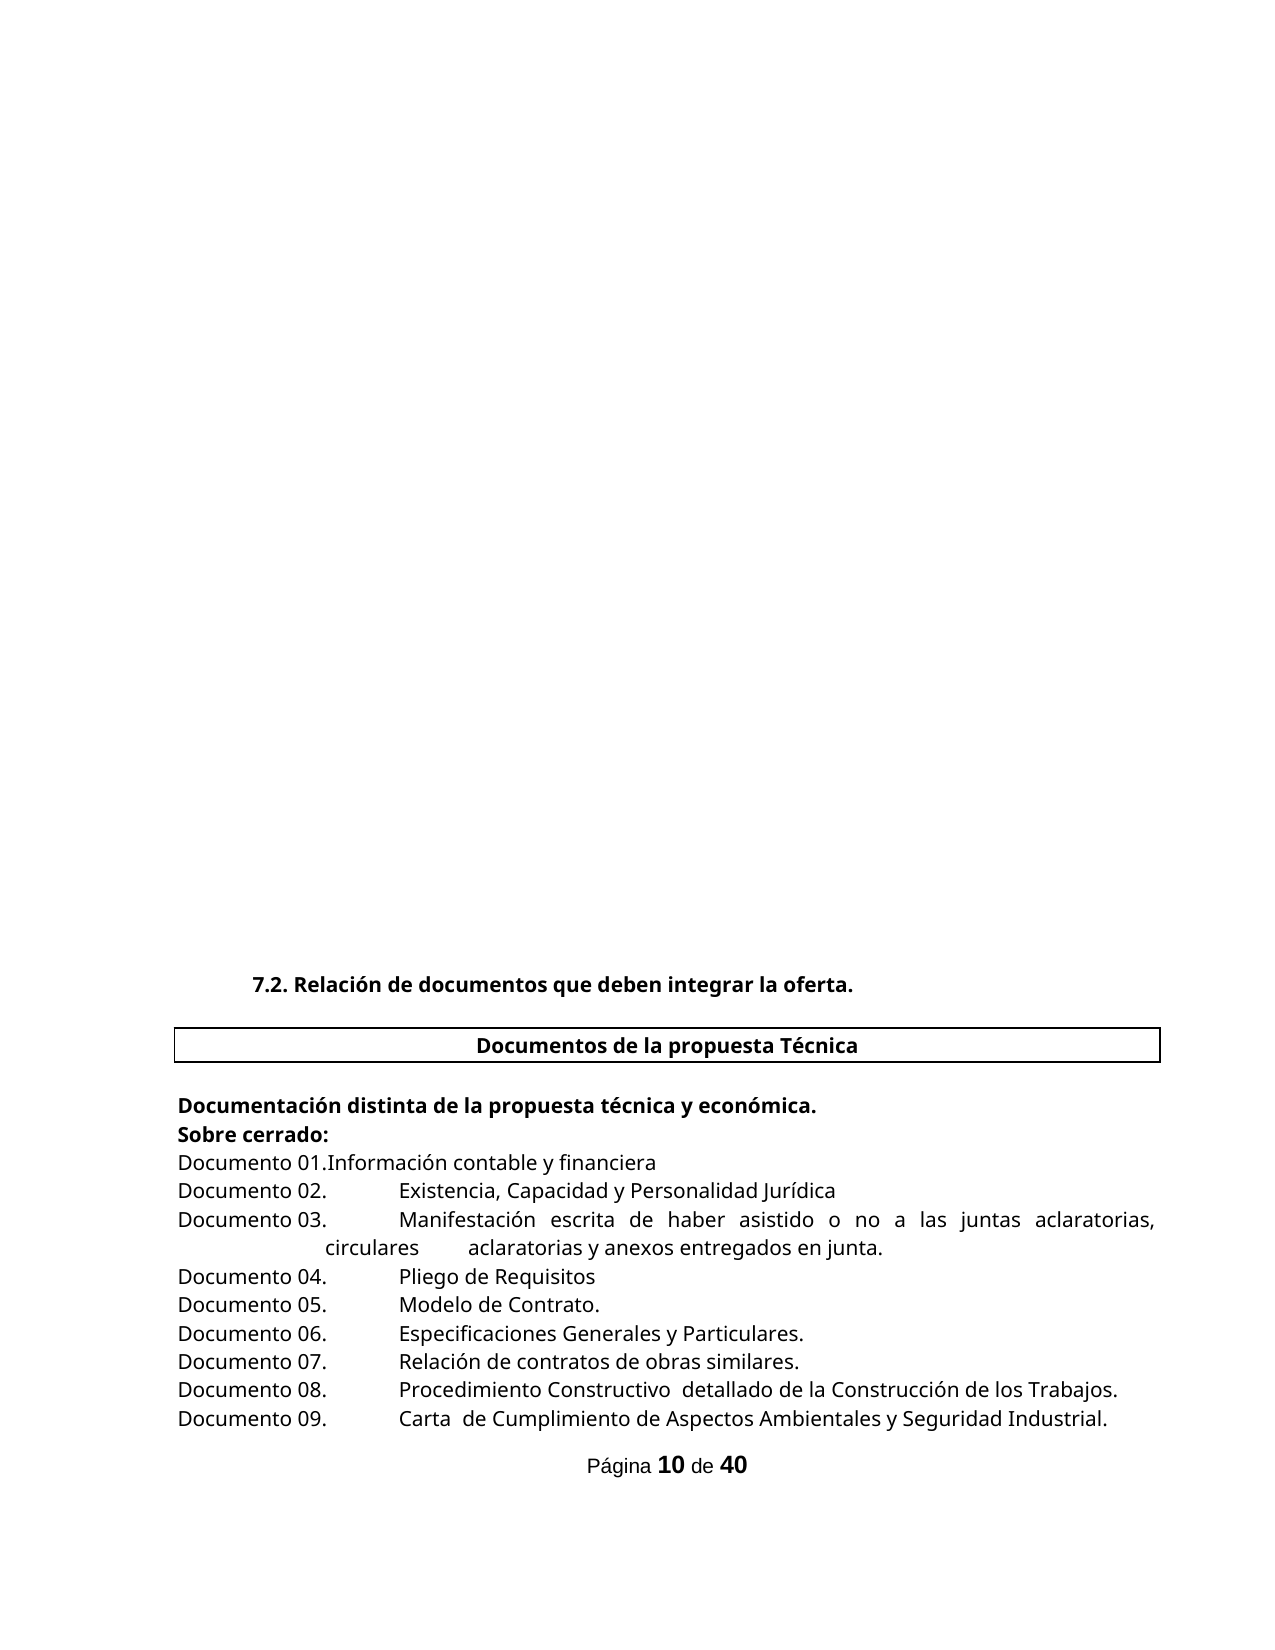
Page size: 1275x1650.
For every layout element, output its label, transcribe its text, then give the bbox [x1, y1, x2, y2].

text Documento 03. Manifestación escrita de haber asistido o no a las juntas aclaratorias, circulares aclaratorias y anexos entregados en junta. [177, 1205, 1157, 1262]
text Documento 04. Pliego de Requisitos [177, 1262, 1157, 1290]
text Documentos de la propuesta Técnica [175, 1029, 1159, 1061]
text Documento 05. Modelo de Contrato. [177, 1290, 1157, 1319]
text Documento 07. Relación de contratos de obras similares. [177, 1347, 1157, 1376]
text Documentación distinta de la propuesta técnica y económica. [177, 1091, 1157, 1120]
text 7.2. Relación de documentos que deben integrar la oferta. [177, 970, 1157, 999]
text Documento 08. Procedimiento Constructivo detallado de de los Trabajos. [177, 1376, 1157, 1404]
text Documento 01. Información contable y financiera [177, 1148, 1157, 1177]
text Documento 06. Especificaciones Generales y Particulares. [177, 1319, 1157, 1347]
text Documento 09. Carta de Cumplimiento de Aspectos Ambientales y Seguridad Industrial. [177, 1404, 1157, 1432]
text Documento 02. Existencia, Capacidad y Personalidad Jurídica [177, 1177, 1157, 1205]
text Sobre cerrado: [177, 1120, 1157, 1148]
